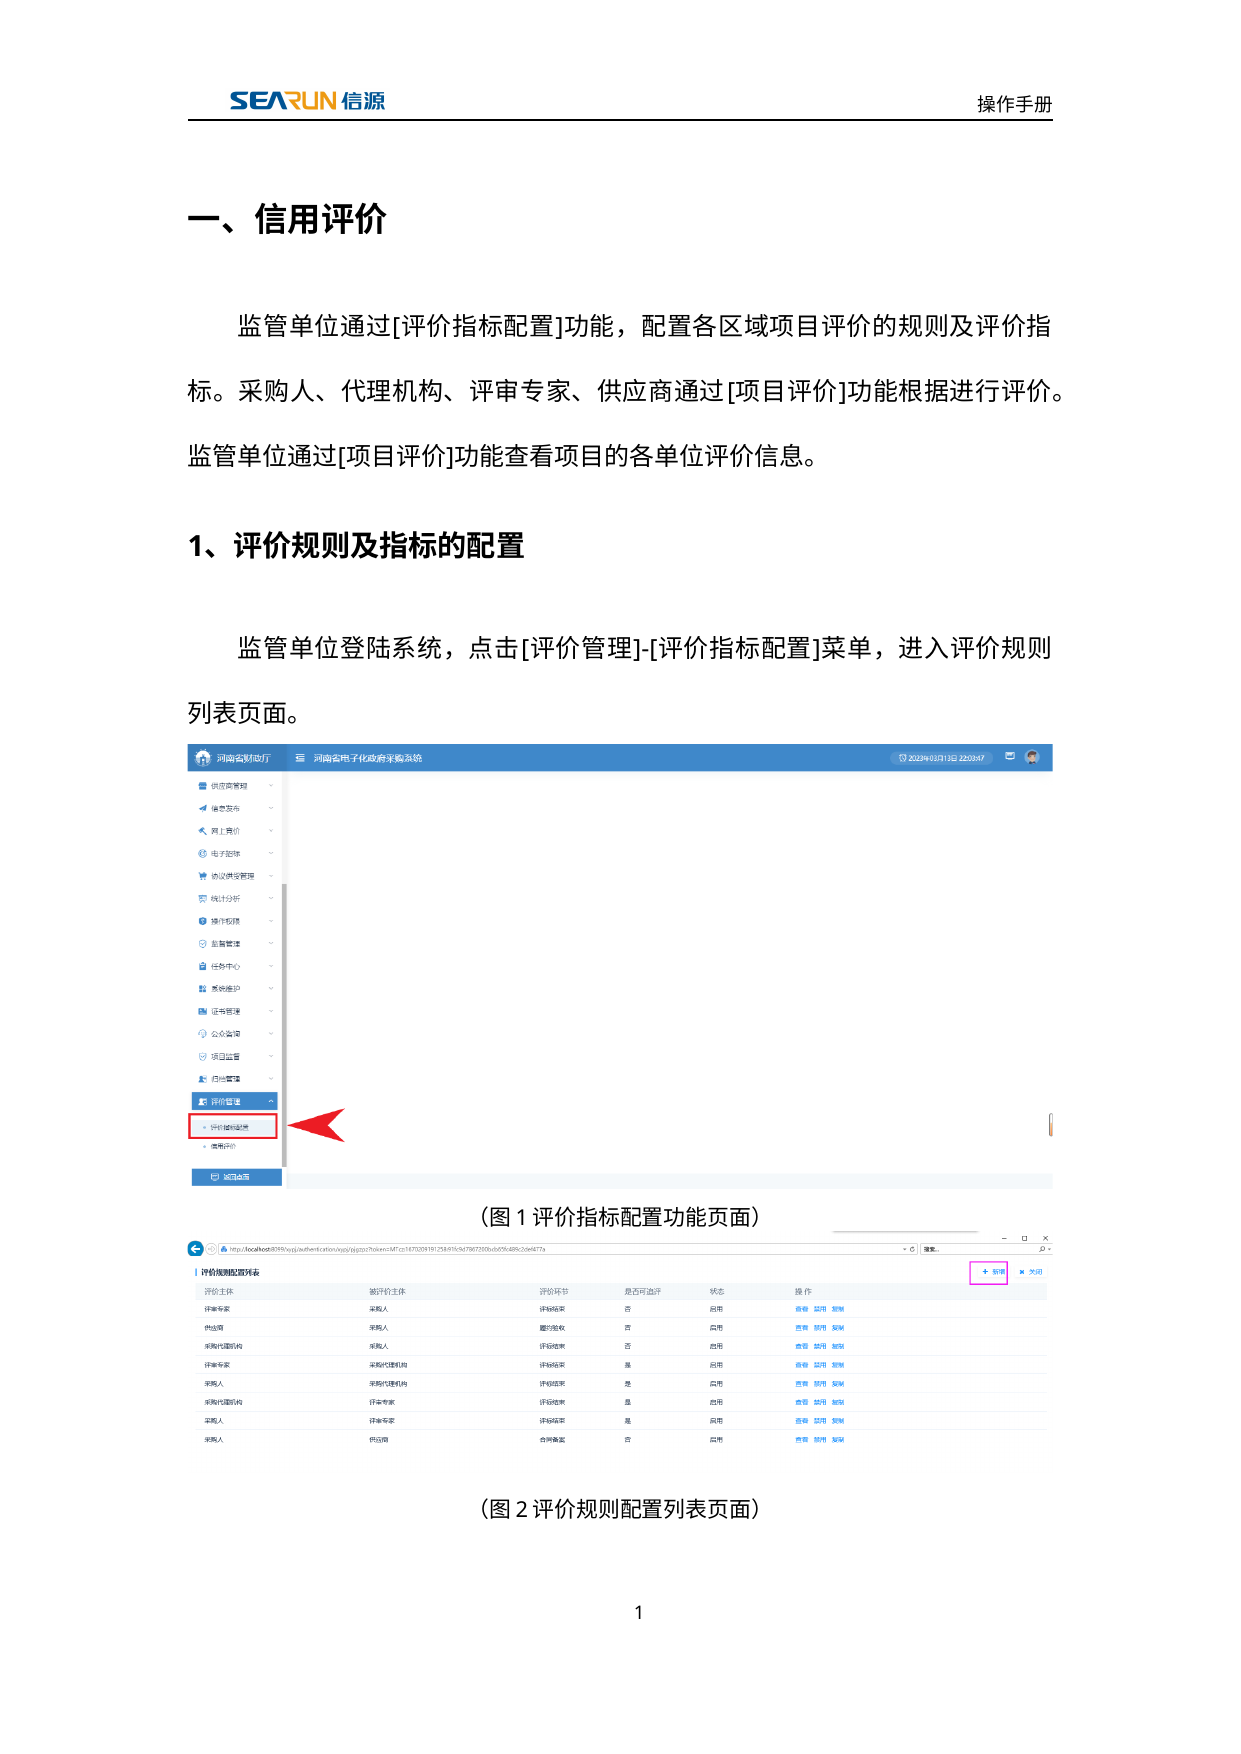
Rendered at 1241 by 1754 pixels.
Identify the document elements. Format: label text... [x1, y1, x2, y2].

text （图2评价规则配置列表页面） [187, 1492, 1053, 1524]
picture [187, 744, 1053, 1189]
subtitle 一、信用评价 [187, 185, 1053, 250]
subtitle 1、评价规则及指标的配置 [187, 512, 1053, 577]
text 监管单位通过[评价指标配置]功能，配置各区域项目评价的规则及评价指标。采购人、代理机构、评审专家、供应商通过[项目评价]功能根据进行评价。监管单位通过[项目评价]功能查看项目的各单位评价信息。 [187, 292, 1053, 487]
text 监管单位登陆系统，点击[评价管理]-[评价指标配置]菜单，进入评价规则列表页面。 [187, 614, 1053, 744]
picture [225, 88, 390, 112]
text （图1评价指标配置功能页面） [187, 1199, 1053, 1231]
picture [187, 1231, 1053, 1473]
